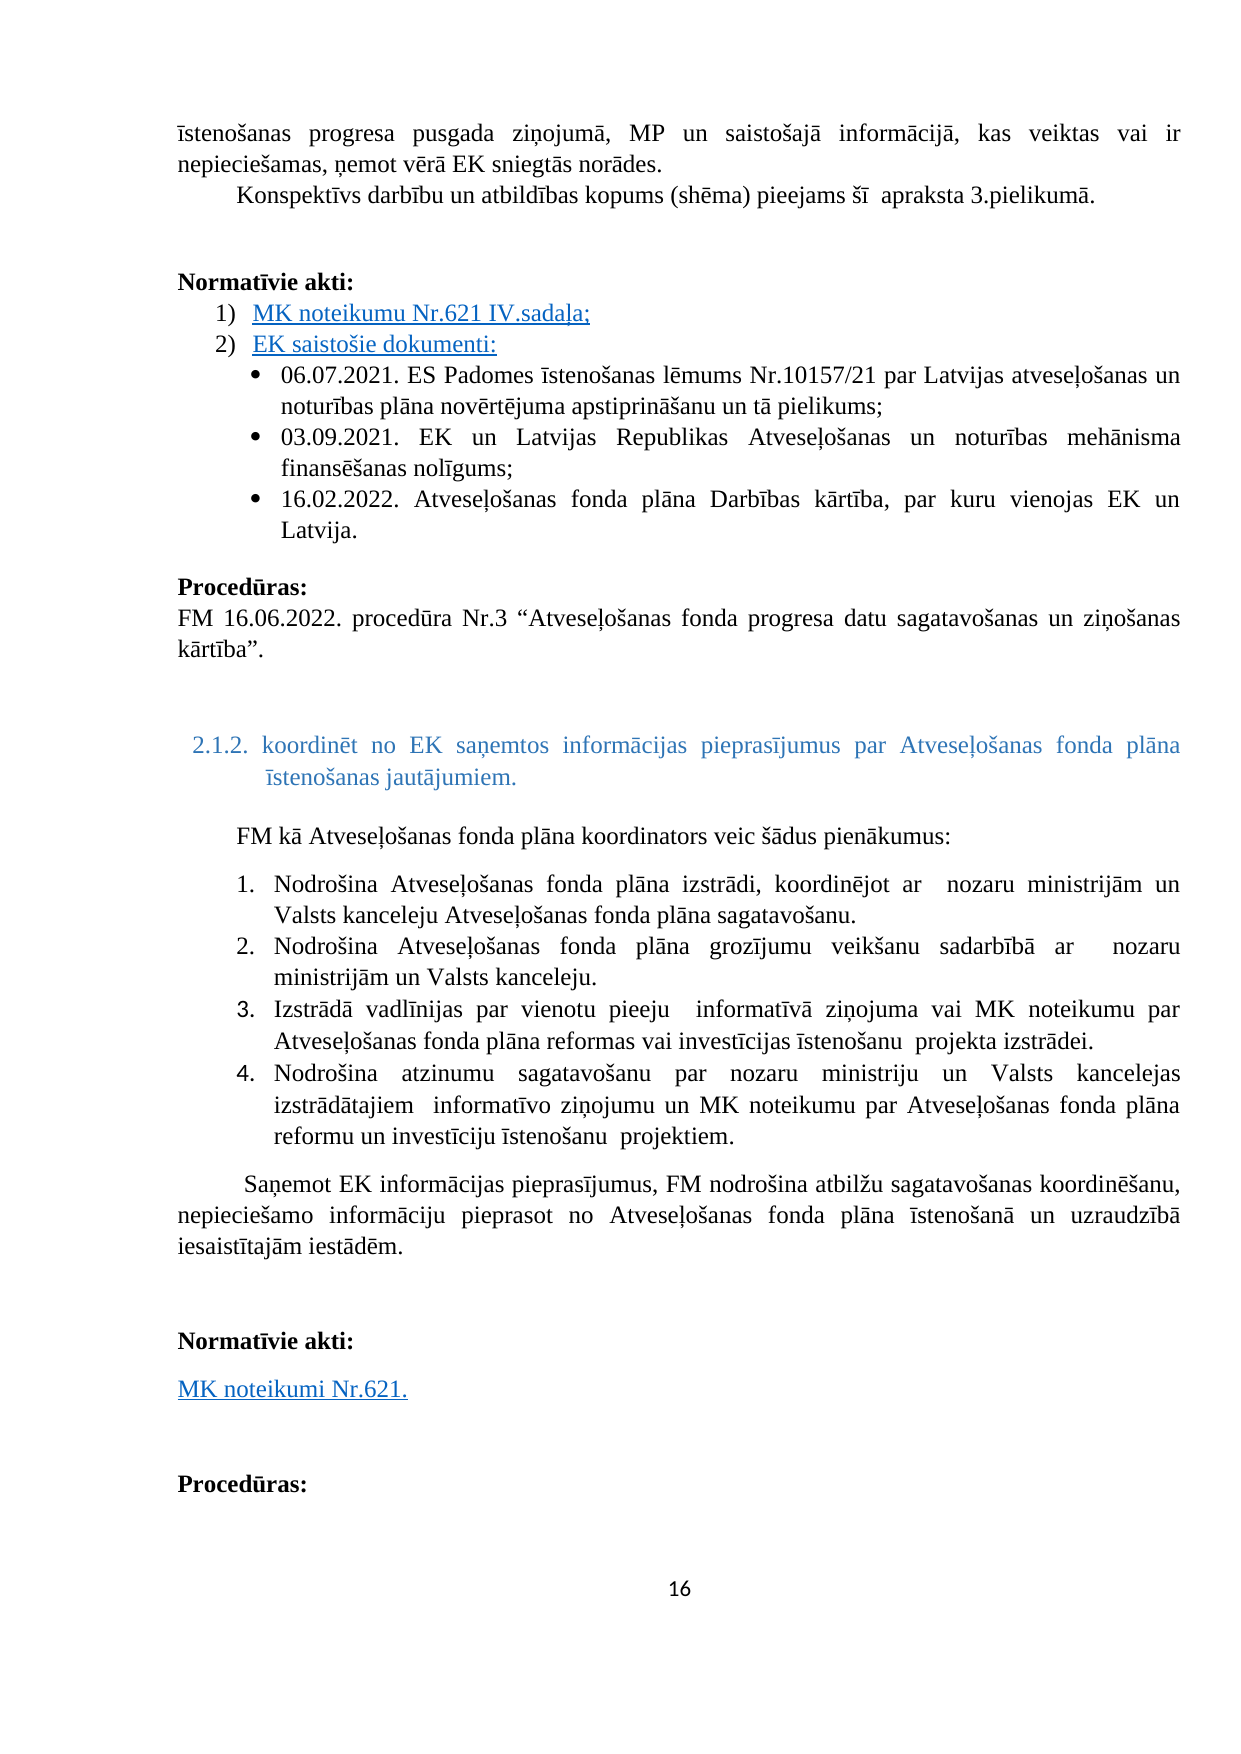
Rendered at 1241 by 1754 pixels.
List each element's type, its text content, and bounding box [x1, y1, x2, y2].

text Saņemot EK informācijas pieprasījumus, FM nodrošina atbilžu sagatavošanas koordinēšanu, nepieciešamo informāciju pieprasot no Atveseļošanas fonda plāna īstenošanā un uzraudzībā iesaistītajām iestādēm. [177, 1169, 1181, 1259]
text Procedūras: [177, 572, 1181, 600]
list 03.09.2021. EK un Latvijas Republikas Atveseļošanas un noturības mehānisma finansēšanas nolīgums; [251, 422, 1181, 482]
subtitle 2.1.2. koordinēt no EK saņemtos informācijas pieprasījumus par Atveseļošanas fonda plāna īstenošanas jautājumiem. [192, 731, 1181, 790]
list Nodrošina atzinumu sagatavošanu par nozaru ministriju un Valsts kancelejas izstrādātajiem informatīvo ziņojumu un MK noteikumu par Atveseļošanas fonda plāna reformu un investīciju īstenošanu projektiem. [236, 1057, 1181, 1150]
list Izstrādā vadlīnijas par vienotu pieeju informatīvā ziņojuma vai MK noteikumu par Atveseļošanas fonda plāna reformas vai investīcijas īstenošanu projekta izstrādei. [236, 993, 1181, 1055]
text FM 16.06.2022. procedūra Nr.3 “Atveseļošanas fonda progresa datu sagatavošanas un ziņošanas kārtība”. [177, 603, 1181, 662]
list MK noteikumu Nr.621 IV.sadaļa; [215, 298, 1181, 327]
text Normatīvie akti: [177, 267, 1181, 296]
list Nodrošina Atveseļošanas fonda plāna grozījumu veikšanu sadarbībā ar nozaru ministrijām un Valsts kanceleju. [236, 931, 1181, 991]
list 06.07.2021. ES Padomes īstenošanas lēmums Nr.10157/21 par Latvijas atveseļošanas un noturības plāna novērtējuma apstiprināšanu un tā pielikums; [251, 360, 1181, 420]
text Normatīvie akti: [177, 1326, 1181, 1355]
text MK noteikumi Nr.621. [177, 1374, 1181, 1403]
list EK saistošie dokumenti: [215, 329, 1181, 358]
text Konspektīvs darbību un atbildības kopums (shēma) pieejams šī apraksta 3.pielikumā. [177, 180, 1181, 209]
text FM kā Atveseļošanas fonda plāna koordinators veic šādus pienākumus: [177, 821, 1181, 850]
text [177, 118, 1181, 178]
list Nodrošina Atveseļošanas fonda plāna izstrādi, koordinējot ar nozaru ministrijām un Valsts kanceleju Atveseļošanas fonda plāna sagatavošanu. [236, 869, 1181, 929]
text Procedūras: [177, 1469, 1181, 1498]
list 16.02.2022. Atveseļošanas fonda plāna Darbības kārtība, par kuru vienojas EK un Latvija. [251, 484, 1181, 544]
